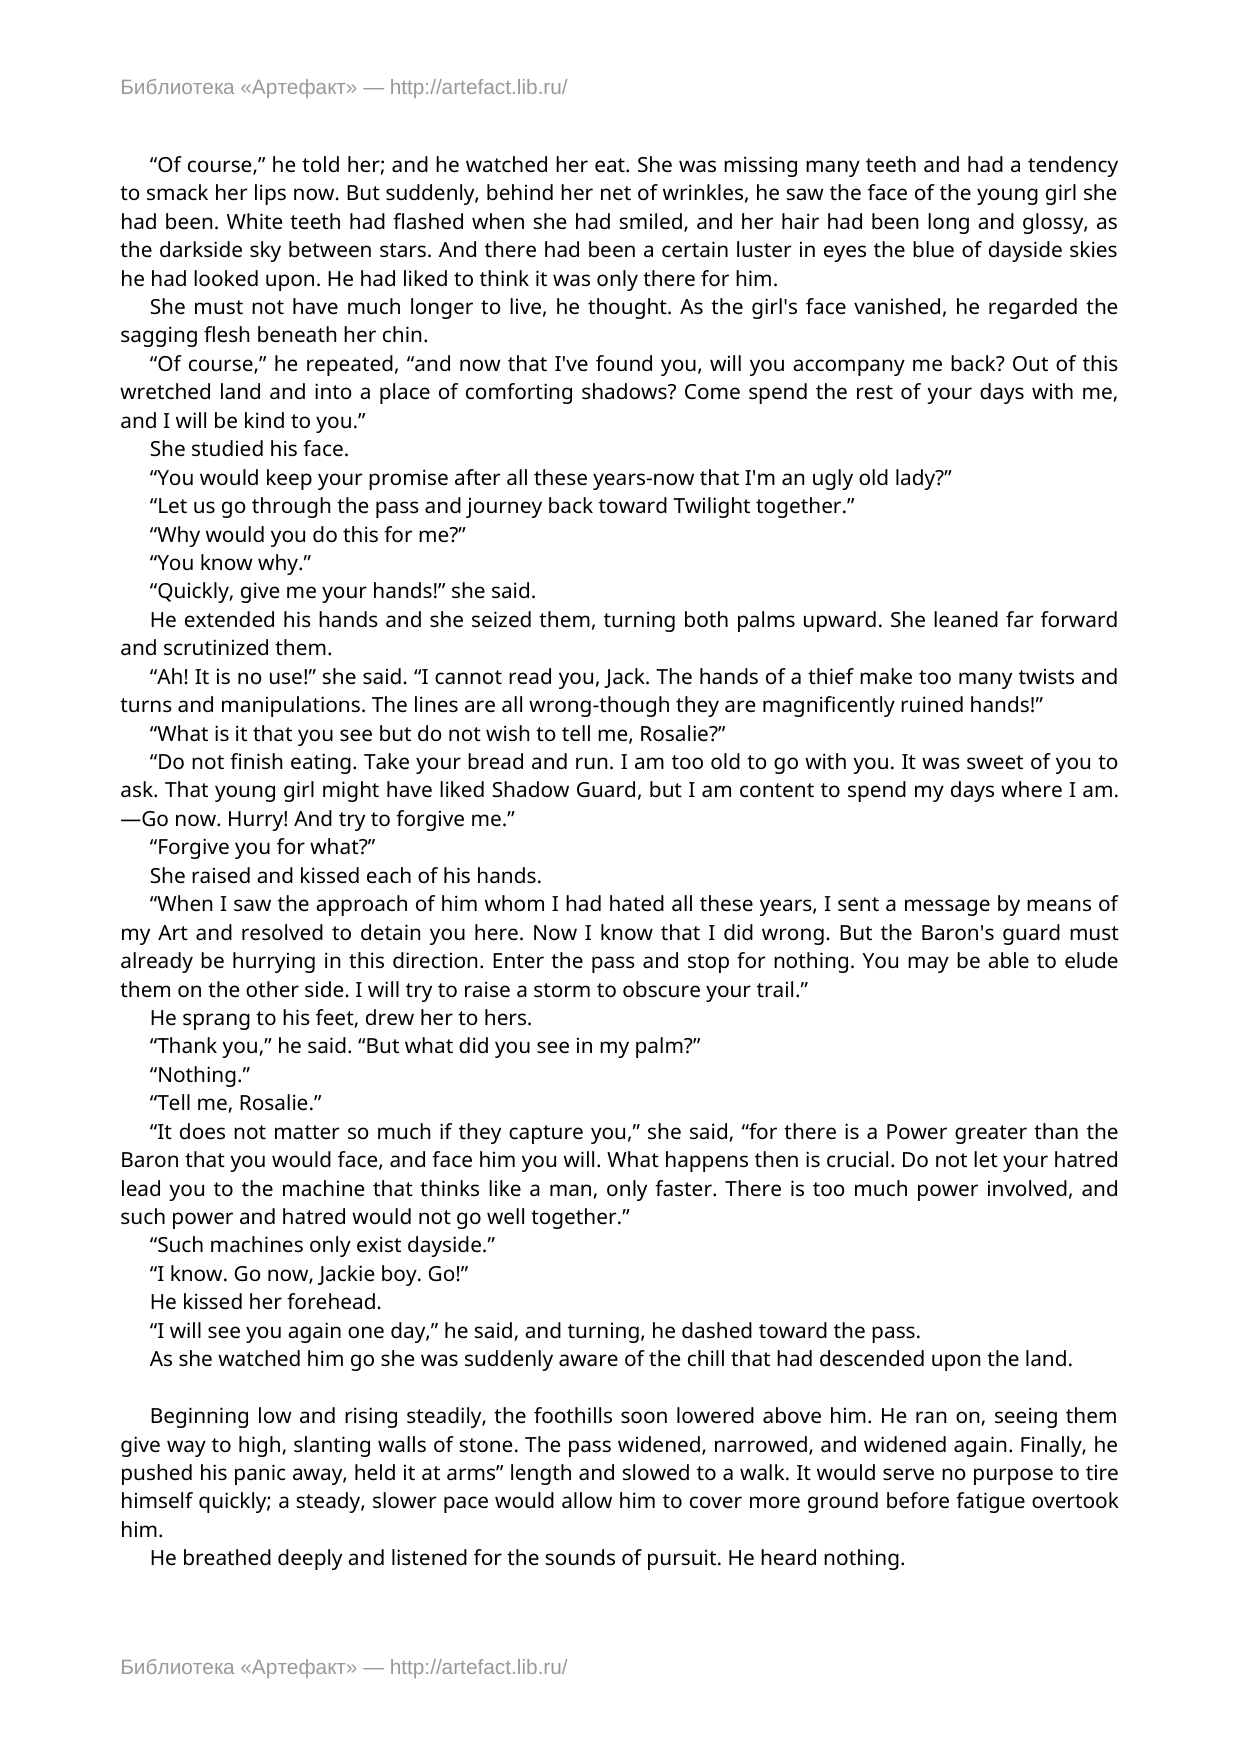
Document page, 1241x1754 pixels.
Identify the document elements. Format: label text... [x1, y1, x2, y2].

text Beginning low and rising steadily, the foothills soon lowered above him. He ran on, seeing them give way to high, slanting walls of stone. The pass widened, narrowed, and widened again. Finally, he pushed his panic away, held it at arms” length and slowed to a walk. It would serve no purpose to tire himself quickly; a steady, slower pace would allow him to cover more ground before fatigue overtook him. [120, 1401, 1120, 1543]
text “You would keep your promise after all these years-now that I'm an ugly old lady?” [120, 463, 1120, 491]
text He kissed her forehead. [120, 1287, 1120, 1316]
text “Forgive you for what?” [120, 832, 1120, 861]
text “Quickly, give me your hands!” she said. [120, 577, 1120, 605]
text “Why would you do this for me?” [120, 520, 1120, 548]
text He breathed deeply and listened for the sounds of pursuit. He heard nothing. [120, 1543, 1120, 1572]
text “You know why.” [120, 548, 1120, 577]
text “Let us go through the pass and journey back toward Twilight together.” [120, 491, 1120, 520]
text “Do not finish eating. Take your bread and run. I am too old to go with you. It was sweet of you to ask. That young girl might have liked Shadow Guard, but I am content to spend my days where I am.—Go now. Hurry! And try to forgive me.” [120, 747, 1120, 832]
text “Such machines only exist dayside.” [120, 1231, 1120, 1259]
text “When I saw the approach of him whom I had hated all these years, I sent a message by means of my Art and resolved to detain you here. Now I know that I did wrong. But the Baron's guard must already be hurrying in this direction. Enter the pass and stop for nothing. You may be able to elude them on the other side. I will try to raise a storm to obscure your trail.” [120, 889, 1120, 1003]
text “Tell me, Rosalie.” [120, 1088, 1120, 1117]
text He sprang to his feet, drew her to hers. [120, 1003, 1120, 1032]
text He extended his hands and she seized them, turning both palms upward. She leaned far forward and scrutinized them. [120, 605, 1120, 662]
text “What is it that you see but do not wish to tell me, Rosalie?” [120, 719, 1120, 747]
text “Thank you,” he said. “But what did you see in my palm?” [120, 1032, 1120, 1060]
text As she watched him go she was suddenly aware of the chill that had descended upon the land. [120, 1344, 1120, 1373]
text “Of course,” he told her; and he watched her eat. She was missing many teeth and had a tendency to smack her lips now. But suddenly, behind her net of wrinkles, he saw the face of the young girl she had been. White teeth had flashed when she had smiled, and her hair had been long and glossy, as the darkside sky between stars. And there had been a certain luster in eyes the blue of dayside skies he had looked upon. He had liked to think it was only there for him. [120, 150, 1120, 292]
text “I will see you again one day,” he said, and turning, he dashed toward the pass. [120, 1316, 1120, 1344]
text She raised and kissed each of his hands. [120, 861, 1120, 889]
text She must not have much longer to live, he thought. As the girl's face vanished, he regarded the sagging flesh beneath her chin. [120, 292, 1120, 349]
text “It does not matter so much if they capture you,” she said, “for there is a Power greater than the Baron that you would face, and face him you will. What happens then is crucial. Do not let your hatred lead you to the machine that thinks like a man, only faster. There is too much power involved, and such power and hatred would not go well together.” [120, 1117, 1120, 1231]
text “Of course,” he repeated, “and now that I've found you, will you accompany me back? Out of this wretched land and into a place of comforting shadows? Come spend the rest of your days with me, and I will be kind to you.” [120, 349, 1120, 434]
text “I know. Go now, Jackie boy. Go!” [120, 1259, 1120, 1287]
text She studied his face. [120, 434, 1120, 463]
text “Nothing.” [120, 1060, 1120, 1088]
text “Ah! It is no use!” she said. “I cannot read you, Jack. The hands of a thief make too many twists and turns and manipulations. The lines are all wrong-though they are magnificently ruined hands!” [120, 662, 1120, 719]
